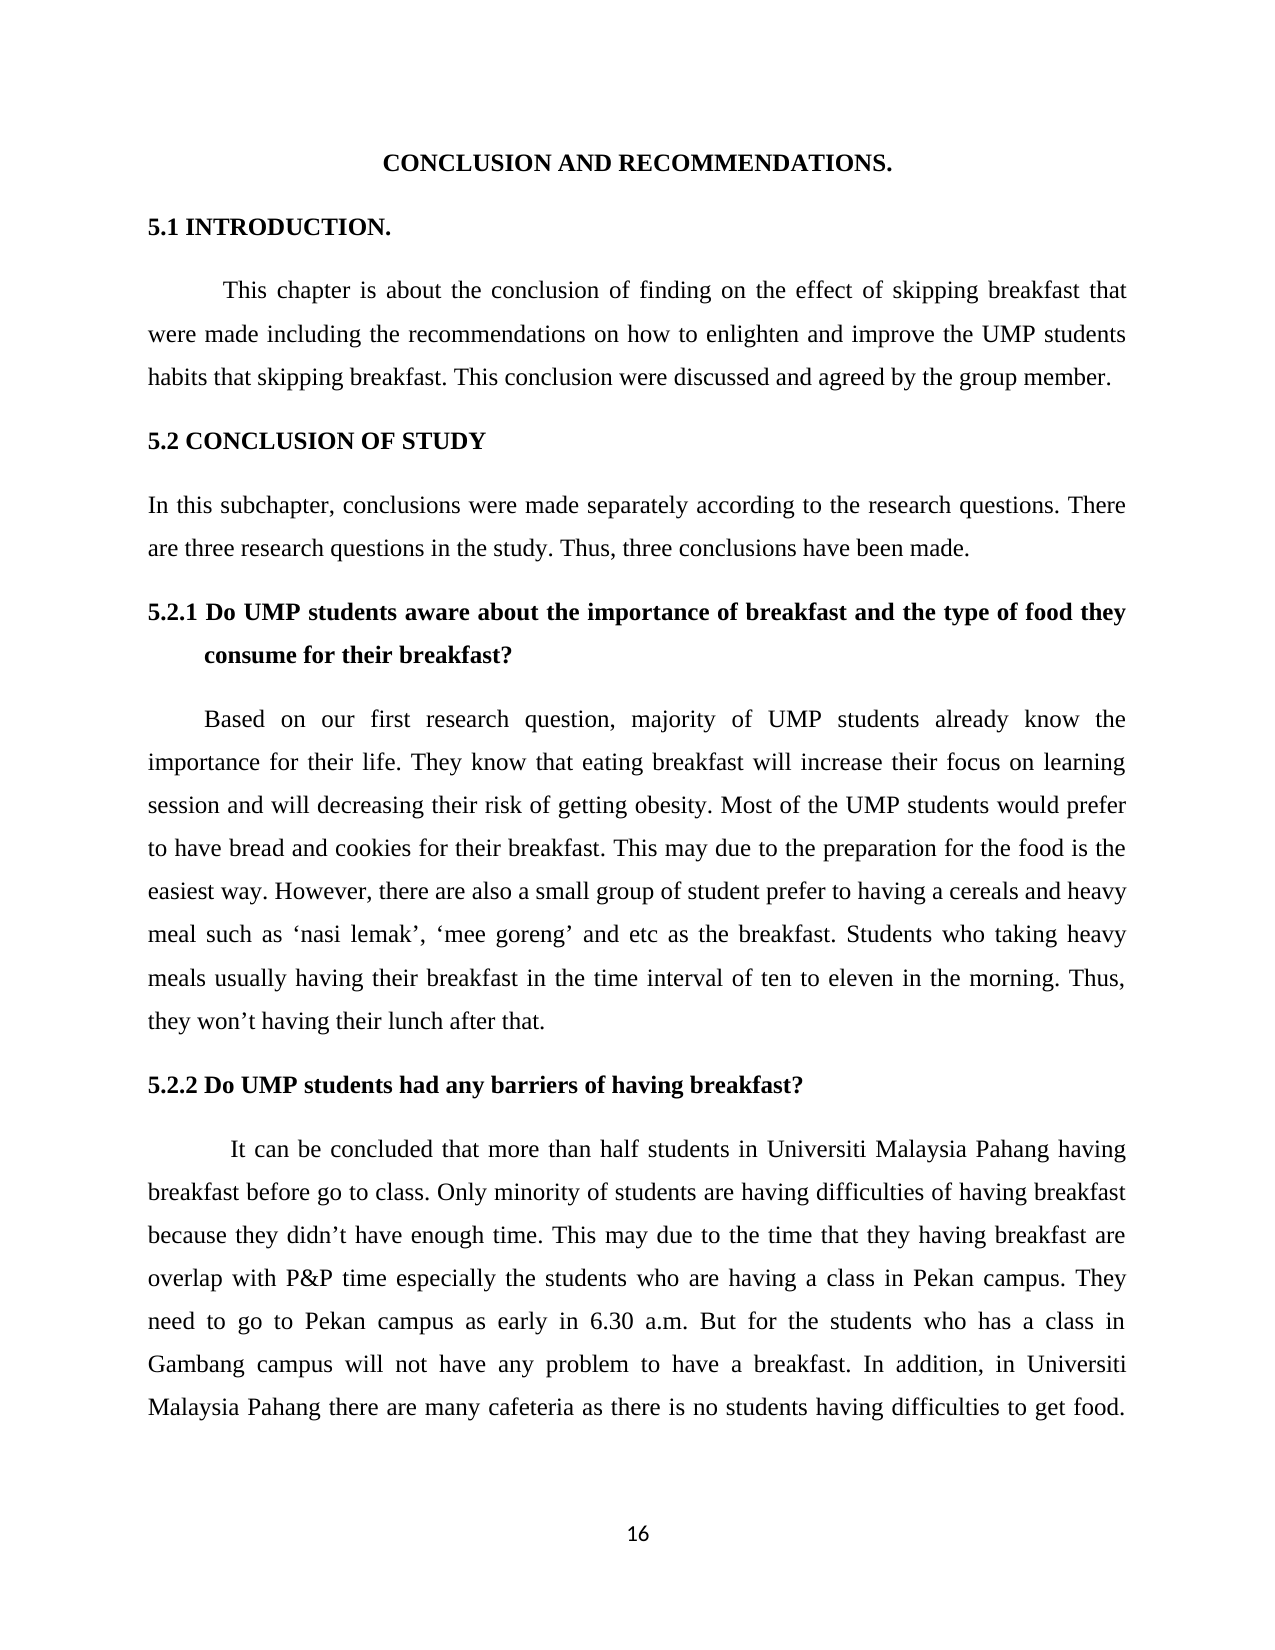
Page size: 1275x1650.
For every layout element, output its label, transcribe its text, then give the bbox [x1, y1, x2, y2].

text 5.2.2 Do UMP students had any barriers of having breakfast? [148, 1070, 1127, 1098]
text Based on our first research question, majority of UMP students already know the importance for their life. They know that eating breakfast will increase their focus on learning session and will decreasing their risk of getting obesity. Most of the UMP students would prefer to have bread and cookies for their breakfast. This may due to the preparation for the food is the easiest way. However, there are also a small group of student prefer to having a cereals and heavy meal such as ‘nasi lemak’, ‘mee goreng’ and etc as the breakfast. Students who taking heavy meals usually having their breakfast in the time interval of ten to eleven in the morning. Thus, they won’t having their lunch after that. [148, 704, 1127, 1034]
text CONCLUSION AND RECOMMENDATIONS. [148, 148, 1127, 176]
text 5.1 INTRODUCTION. [148, 212, 1127, 240]
text 5.2.1 Do UMP students aware about the importance of breakfast and the type of food they consume for their breakfast? [148, 597, 1127, 669]
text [148, 1134, 1127, 1421]
text This chapter is about the conclusion of finding on the effect of skipping breakfast that were made including the recommendations on how to enlighten and improve the UMP students habits that skipping breakfast. This conclusion were discussed and agreed by the group member. [148, 276, 1127, 391]
text 5.2 CONCLUSION OF STUDY [148, 426, 1127, 454]
text In this subchapter, conclusions were made separately according to the research questions. There are three research questions in the study. Thus, three conclusions have been made. [148, 490, 1127, 562]
